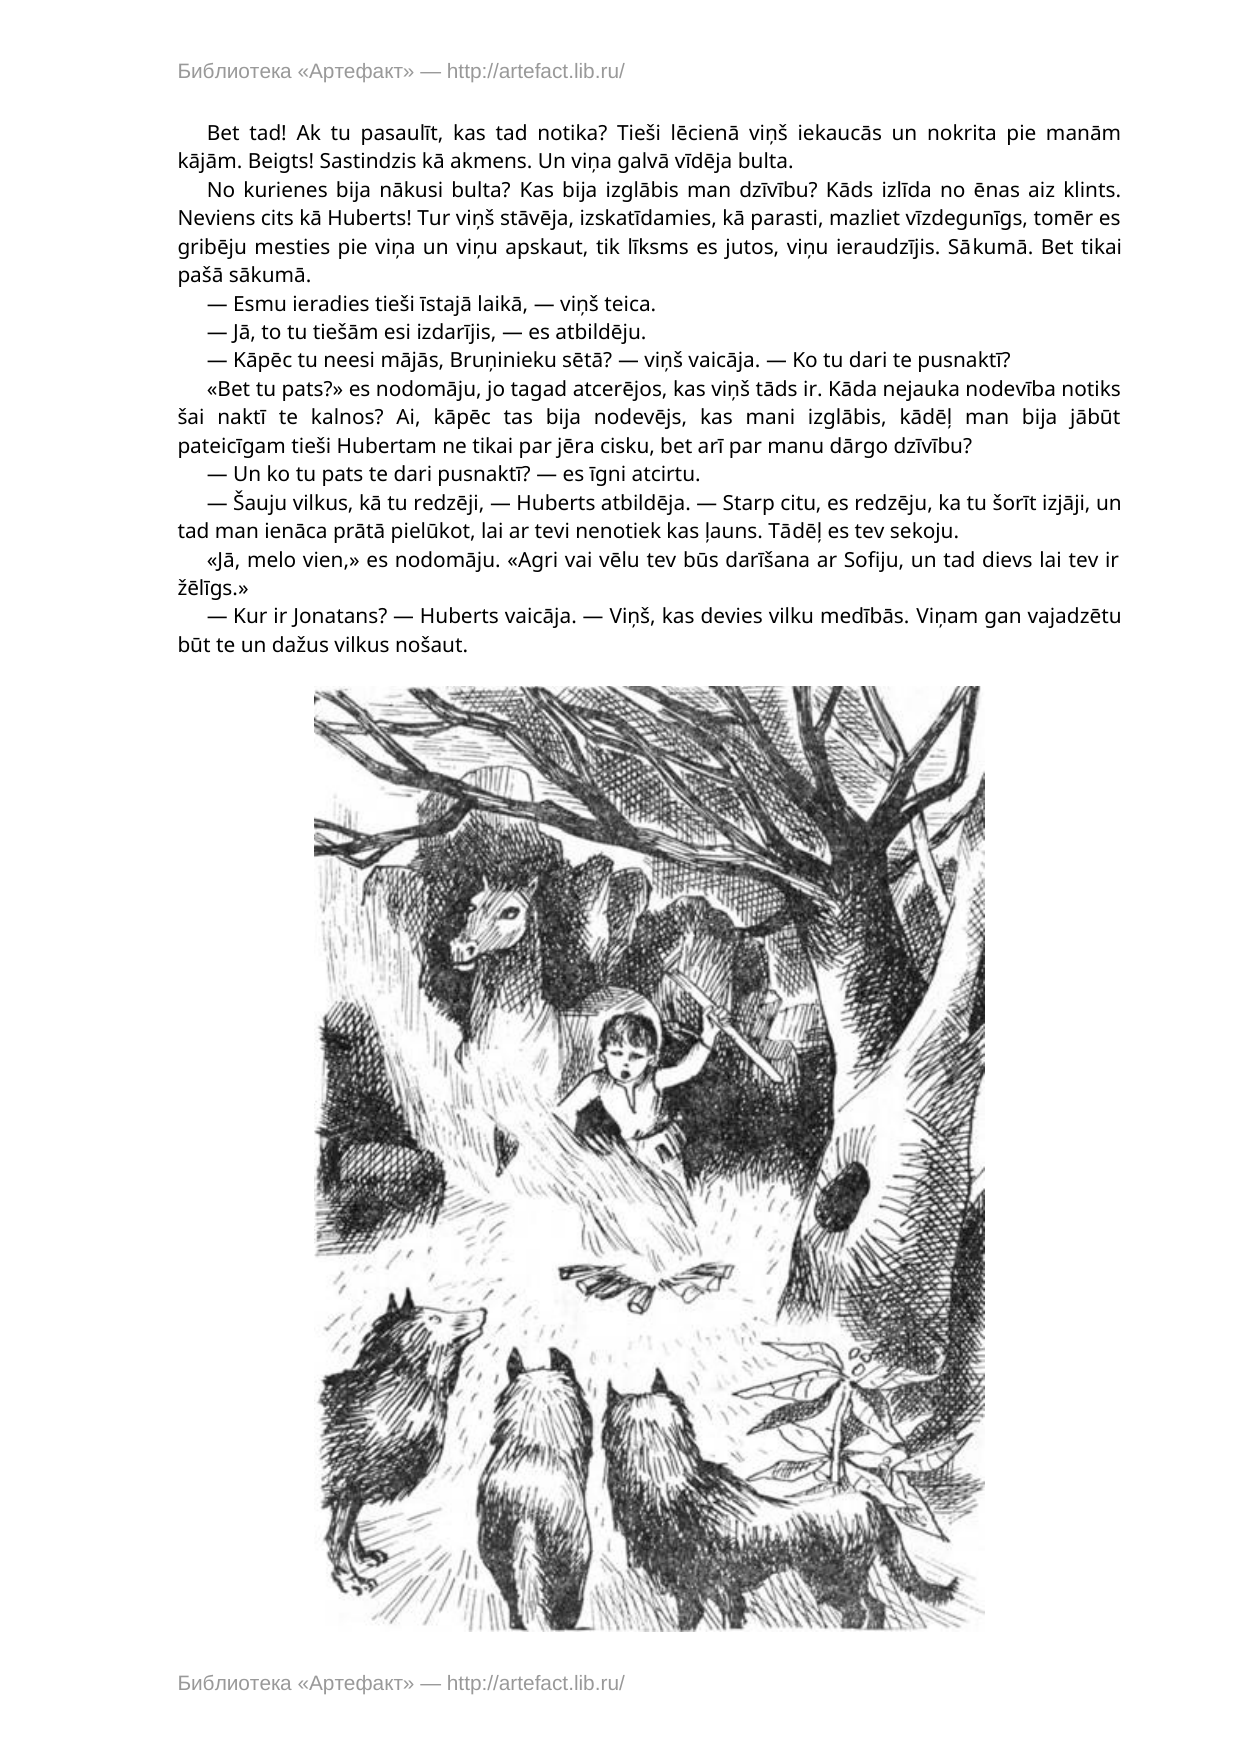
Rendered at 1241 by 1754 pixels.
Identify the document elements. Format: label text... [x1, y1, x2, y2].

text — Esmu ieradies tieši īstajā laikā, — viņš teica. [177, 289, 1122, 317]
text — Kāpēc tu neesi mājās, Bruņinieku sētā? — viņš vaicāja. — Ko tu dari te pusnaktī? [177, 346, 1122, 374]
picture [314, 686, 985, 1632]
text Bet tad! Ak tu pasaulīt, kas tad notika? Tieši lēcienā viņš iekaucās un nokrita pie manām kājām. Beigts! Sastindzis kā akmens. Un viņa galvā vīdēja bulta. [177, 118, 1122, 175]
text «Jā, melo vien,» es nodomāju. «Agri vai vēlu tev būs darīšana ar Sofiju, un tad dievs lai tev ir žēlīgs.» [177, 545, 1122, 602]
text — Jā, to tu tiešām esi izdarījis, — es atbildēju. [177, 317, 1122, 346]
text — Šauju vilkus, kā tu redzēji, — Huberts atbildēja. — Starp citu, es redzēju, ka tu šorīt izjāji, un tad man ienāca prātā pielūkot, lai ar tevi nenotiek kas ļauns. Tādēļ es tev sekoju. [177, 488, 1122, 545]
text «Bet tu pats?» es nodomāju, jo tagad atcerējos, kas viņš tāds ir. Kāda nejauka nodevība notiks šai naktī te kalnos? Ai, kāpēc tas bija nodevējs, kas mani izglābis, kādēļ man bija jābūt pateicīgam tieši Hubertam ne tikai par jēra cisku, bet arī par manu dārgo dzīvību? [177, 374, 1122, 459]
text — Un ko tu pats te dari pusnaktī? — es īgni atcirtu. [177, 459, 1122, 488]
text No kurienes bija nākusi bulta? Kas bija izglābis man dzīvību? Kāds izlīda no ēnas aiz klints. Neviens cits kā Huberts! Tur viņš stāvēja, izskatīdamies, kā parasti, mazliet vīzdegunīgs, tomēr es gribēju mesties pie viņa un viņu apskaut, tik līksms es jutos, viņu ieraudzījis. Sākumā. Bet tikai pašā sākumā. [177, 175, 1122, 289]
text — Kur ir Jonatans? — Huberts vaicāja. — Viņš, kas devies vilku medībās. Viņam gan vajadzētu būt te un dažus vilkus nošaut. [177, 602, 1122, 658]
